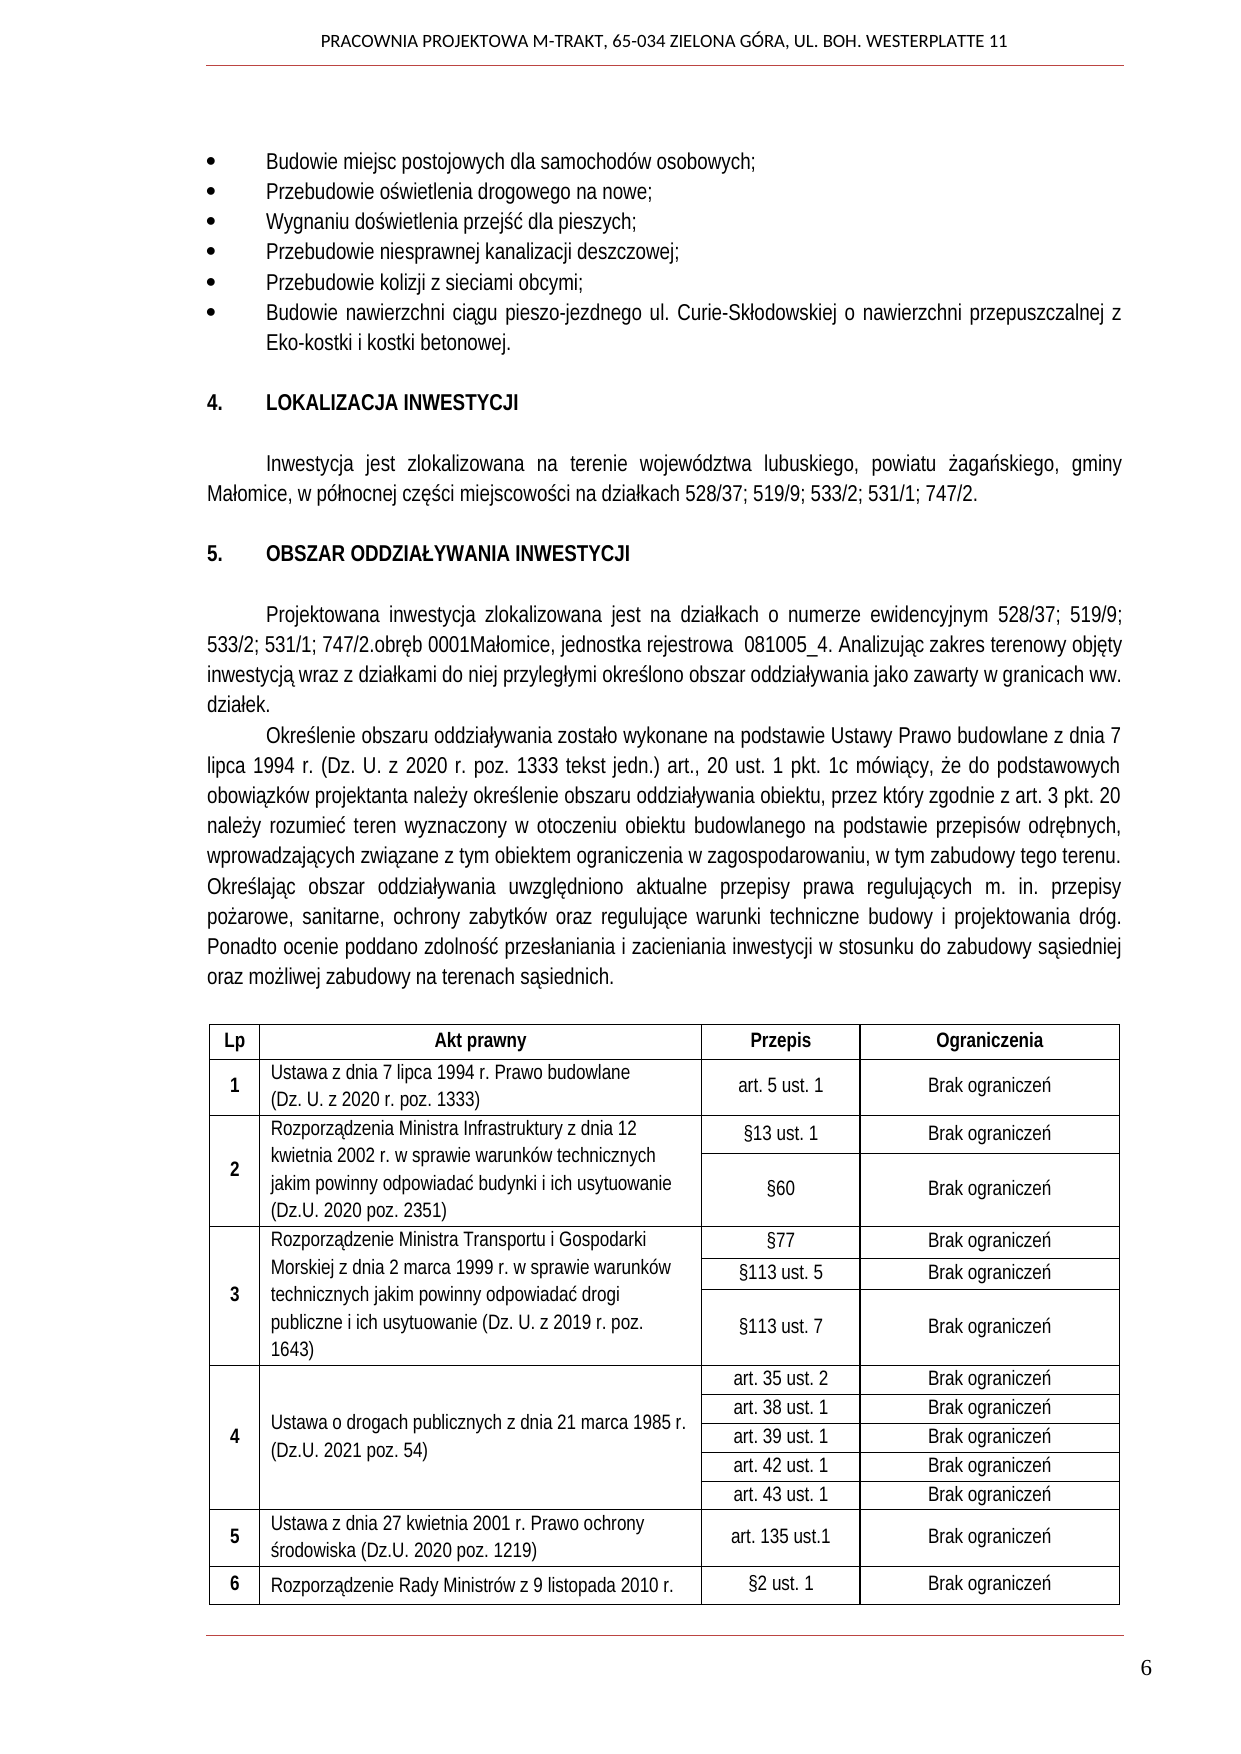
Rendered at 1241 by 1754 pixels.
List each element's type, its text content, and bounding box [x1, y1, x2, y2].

table_cell Brak ograniczeń [861, 1395, 1119, 1423]
table_cell art. 43 ust. 1 [702, 1482, 859, 1509]
table_cell art. 135 ust.1 [702, 1510, 859, 1566]
table_cell Brak ograniczeń [861, 1482, 1119, 1509]
list Przebudowie kolizji z sieciami obcymi; [207, 268, 1122, 295]
table_cell Brak ograniczeń [861, 1154, 1119, 1226]
table_cell §77 [702, 1227, 859, 1257]
table_cell 6 [210, 1567, 259, 1604]
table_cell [260, 1567, 701, 1604]
table_cell art. 42 ust. 1 [702, 1453, 859, 1481]
text Inwestycja jest zlokalizowana na terenie województwa lubuskiego, powiatu żagańskiego, gminy Małomice, w północnej części miejscowości na działkach 528/37; 519/9; 533/2; 531/1; 747/2. [207, 450, 1122, 506]
table_cell Brak ograniczeń [861, 1366, 1119, 1394]
table_header Akt prawny [260, 1025, 701, 1058]
list Budowie nawierzchni ciągu pieszo-jezdnego ul. Curie-Skłodowskiej o nawierzchni przepuszczalnej z Eko-kostki i kostki betonowej. [207, 299, 1122, 355]
table_header Lp [210, 1025, 259, 1058]
table_cell 3 [210, 1227, 259, 1365]
table_cell Rozporządzenia Ministra Infrastruktury z dnia 12 kwietnia 2002 r. w sprawie warunków technicznych jakim powinny odpowiadać budynki i ich usytuowanie (Dz.U. 2020 poz. 2351) [260, 1116, 701, 1226]
table_cell §113 ust. 7 [702, 1290, 859, 1365]
table_cell 2 [210, 1116, 259, 1226]
table_cell Rozporządzenie Ministra Transportu i Gospodarki Morskiej z dnia 2 marca 1999 r. w sprawie warunków technicznych jakim powinny odpowiadać drogi publiczne i ich usytuowanie (Dz. U. z 2019 r. poz. 1643) [260, 1227, 701, 1365]
table_header Ograniczenia [861, 1025, 1119, 1058]
table_cell art. 38 ust. 1 [702, 1395, 859, 1423]
table_cell art. 5 ust. 1 [702, 1060, 859, 1115]
table_cell Brak ograniczeń [861, 1290, 1119, 1365]
table_cell art. 39 ust. 1 [702, 1424, 859, 1452]
table_cell §113 ust. 5 [702, 1259, 859, 1289]
table_cell 1 [210, 1060, 259, 1115]
table_cell §13 ust. 1 [702, 1116, 859, 1153]
table_cell 4 [210, 1366, 259, 1509]
table_cell Ustawa z dnia 27 kwietnia 2001 r. Prawo ochrony środowiska (Dz.U. 2020 poz. 1219) [260, 1510, 701, 1566]
table_cell Brak ograniczeń [861, 1060, 1119, 1115]
table_cell Brak ograniczeń [861, 1510, 1119, 1566]
table_cell Brak ograniczeń [861, 1567, 1119, 1604]
table_cell 5 [210, 1510, 259, 1566]
table_cell Brak ograniczeń [861, 1116, 1119, 1153]
list LOKALIZACJA INWESTYCJI [207, 389, 1122, 416]
table_header Przepis [702, 1025, 859, 1058]
list Wygnaniu doświetlenia przejść dla pieszych; [207, 208, 1122, 234]
table_cell art. 35 ust. 2 [702, 1366, 859, 1394]
table_cell Brak ograniczeń [861, 1227, 1119, 1257]
list Przebudowie niesprawnej kanalizacji deszczowej; [207, 238, 1122, 265]
list Przebudowie oświetlenia drogowego na nowe; [207, 178, 1122, 204]
table_cell Brak ograniczeń [861, 1453, 1119, 1481]
table_cell §60 [702, 1154, 859, 1226]
table_cell Brak ograniczeń [861, 1259, 1119, 1289]
table_cell Brak ograniczeń [861, 1424, 1119, 1452]
table_cell Ustawa o drogach publicznych z dnia 21 marca 1985 r. (Dz.U. 2021 poz. 54) [260, 1366, 701, 1509]
table_cell Ustawa z dnia 7 lipca 1994 r. Prawo budowlane (Dz. U. z 2020 r. poz. 1333) [260, 1060, 701, 1115]
text Projektowana inwestycja zlokalizowana jest na działkach o numerze ewidencyjnym 528/37; 519/9; 533/2; 531/1; 747/2.obręb 0001Małomice, jednostka rejestrowa 081005_4. Analizując zakres terenowy objęty inwestycją wraz z działkami do niej przyległymi określono obszar oddziaływania jako zawarty w granicach ww. działek. [207, 601, 1122, 718]
list OBSZAR ODDZIAŁYWANIA INWESTYCJI [207, 540, 1122, 567]
table_cell §2 ust. 1 [702, 1567, 859, 1604]
list Budowie miejsc postojowych dla samochodów osobowych; [207, 148, 1122, 174]
text Określenie obszaru oddziaływania zostało wykonane na podstawie Ustawy Prawo budowlane z dnia 7 lipca 1994 r. (Dz. U. z 2020 r. poz. 1333 tekst jedn.) art., 20 ust. 1 pkt. 1c mówiący, że do podstawowych obowiązków projektanta należy określenie obszaru oddziaływania obiektu, przez który zgodnie z art. 3 pkt. 20 należy rozumieć teren wyznaczony w otoczeniu obiektu budowlanego na podstawie przepisów odrębnych, wprowadzających związane z tym obiektem ograniczenia w zagospodarowaniu, w tym zabudowy tego terenu. Określając obszar oddziaływania uwzględniono aktualne przepisy prawa regulujących m. in. przepisy pożarowe, sanitarne, ochrony zabytków oraz regulujące warunki techniczne budowy i projektowania dróg. Ponadto ocenie poddano zdolność przesłaniania i zacieniania inwestycji w stosunku do zabudowy sąsiedniej oraz możliwej zabudowy na terenach sąsiednich. [207, 722, 1122, 990]
